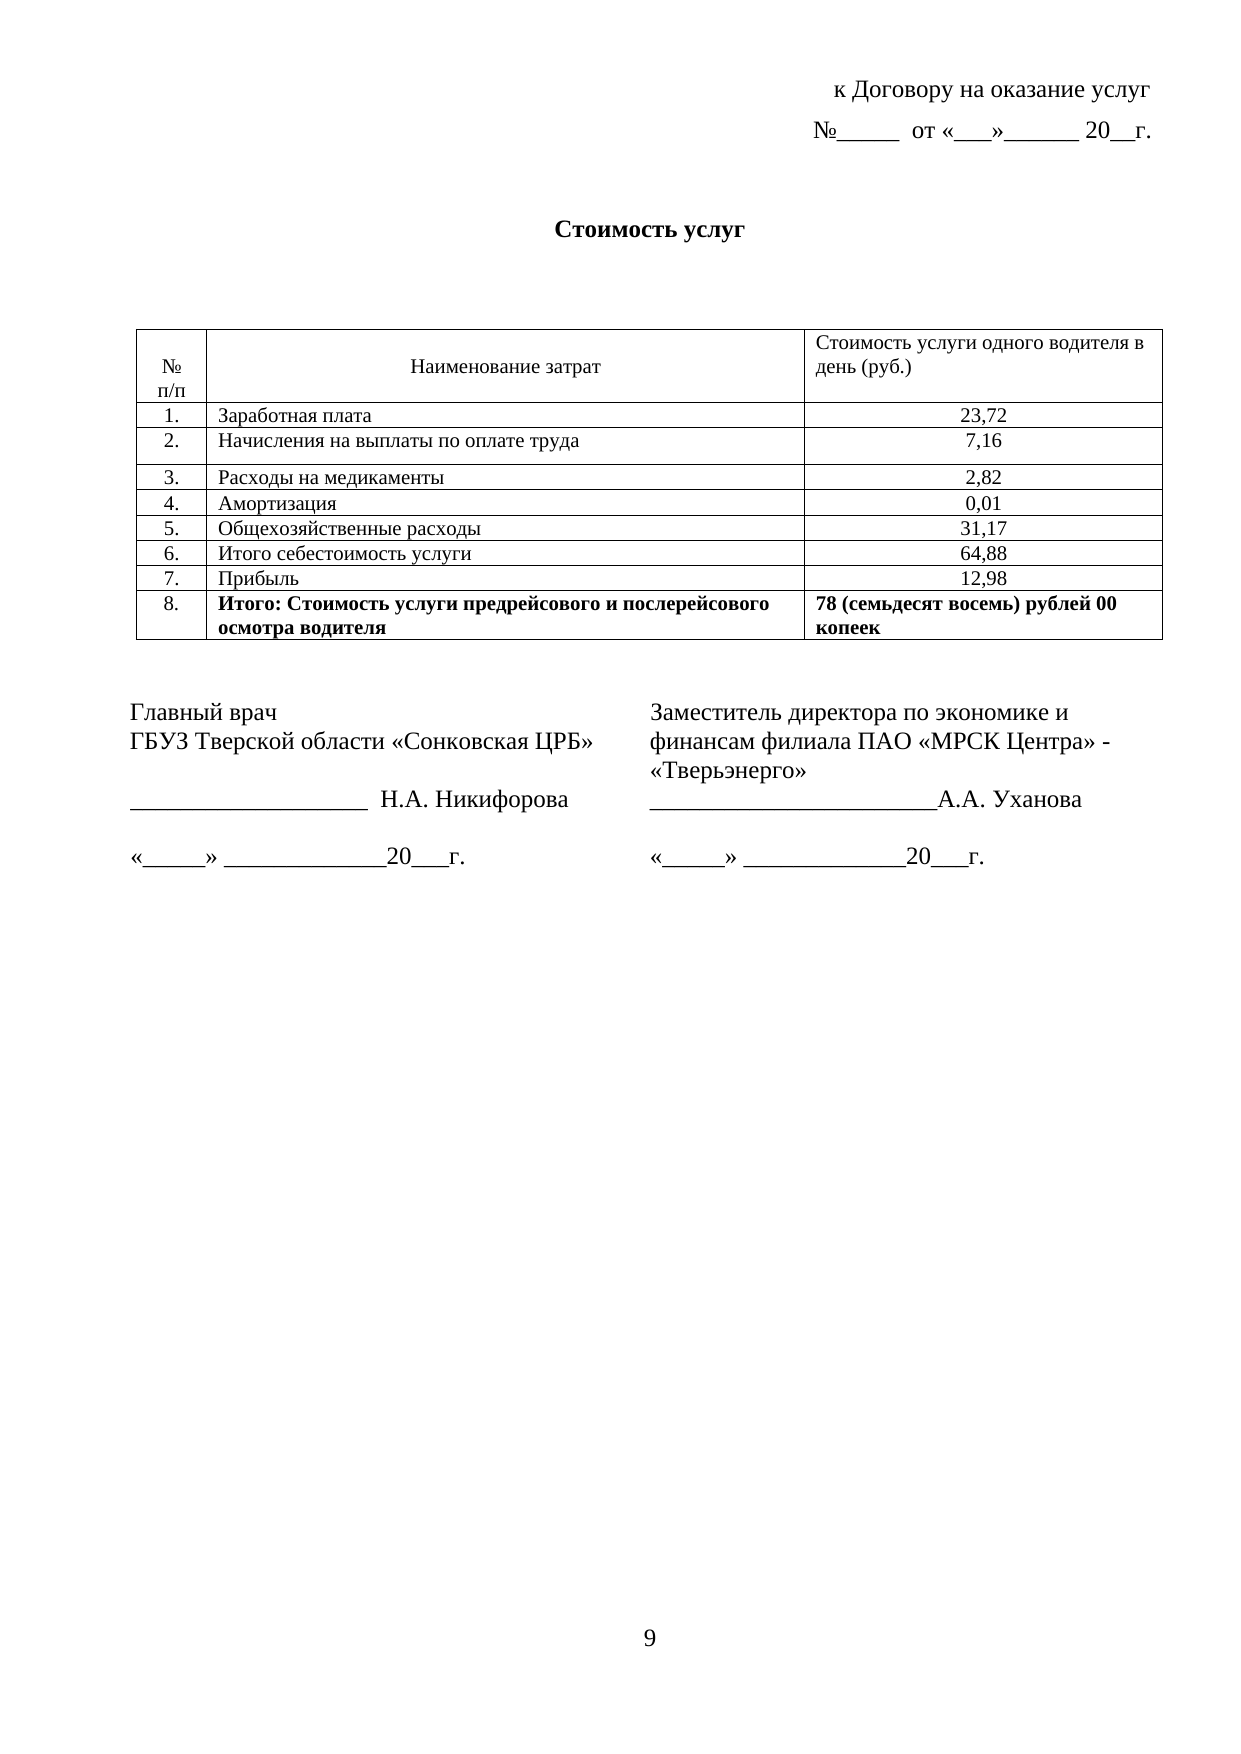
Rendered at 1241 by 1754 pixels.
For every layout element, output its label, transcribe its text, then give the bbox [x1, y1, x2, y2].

table_cell 2,82 [805, 465, 1162, 489]
table_cell 31,17 [805, 516, 1162, 539]
table_header Главный врач ГБУЗ Тверской области «Сонковская ЦРБ» ___________________ Н.А. Никифорова «_____» _____________20___г. [118, 698, 638, 870]
table_cell 3. [137, 465, 206, 489]
table_cell Расходы на медикаменты [207, 465, 804, 489]
table_cell 7. [137, 566, 206, 590]
table_cell Общехозяйственные расходы [207, 516, 804, 539]
table_cell Заработная плата [207, 403, 804, 427]
table_cell 8. [137, 591, 206, 639]
table_cell Начисления на выплаты по оплате труда [207, 428, 804, 464]
table_cell Амортизация [207, 490, 804, 514]
text к Договору на оказание услуг [177, 74, 1152, 103]
table_cell 23,72 [805, 403, 1162, 427]
table_cell 4. [137, 490, 206, 514]
table_cell Итого: Стоимость услуги предрейсового и послерейсового осмотра водителя [207, 591, 804, 639]
table_cell 78 (семьдесят восемь) рублей 00 копеек [805, 591, 1162, 639]
table_cell 7,16 [805, 428, 1162, 464]
table_cell 64,88 [805, 541, 1162, 565]
table_cell 12,98 [805, 566, 1162, 590]
table_cell 5. [137, 516, 206, 539]
table_cell 2. [137, 428, 206, 464]
table_cell 1. [137, 403, 206, 427]
table_header № п/п [137, 330, 206, 402]
table_header Стоимость услуги одного водителя в день (руб.) [805, 330, 1162, 402]
text №_____ от «___»______ 20__г. [177, 115, 1152, 144]
table_header Заместитель директора по экономике и финансам филиала ПАО «МРСК Центра» - «Тверьэнерго» _______________________А.А. Уханова «_____» _____________20___г. [638, 698, 1158, 870]
table_header Наименование затрат [207, 330, 804, 402]
table_cell 6. [137, 541, 206, 565]
table_cell 0,01 [805, 490, 1162, 514]
table_cell Прибыль [207, 566, 804, 590]
text Стоимость услуг [148, 214, 1152, 243]
table_cell Итого себестоимость услуги [207, 541, 804, 565]
